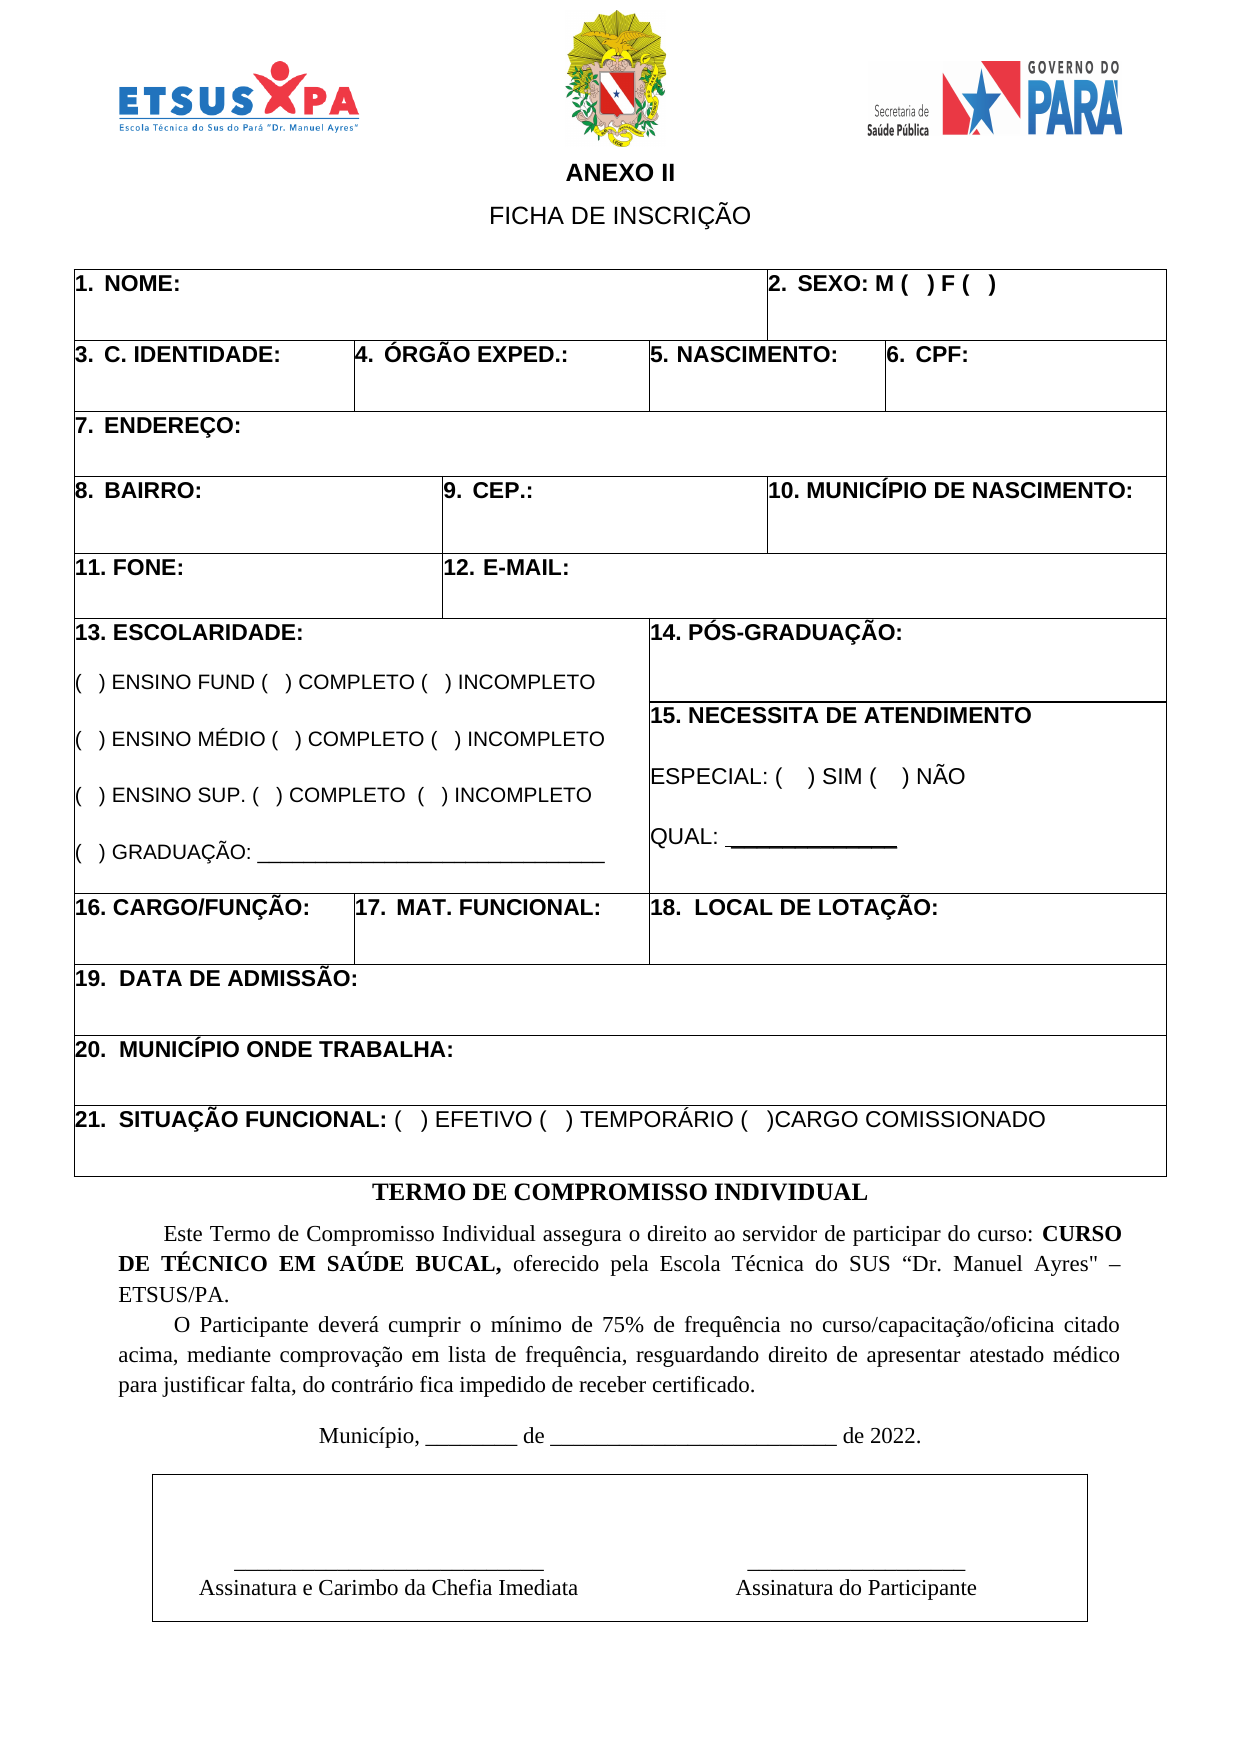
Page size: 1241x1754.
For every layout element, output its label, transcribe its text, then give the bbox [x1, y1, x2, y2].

table_cell 21. SITUAÇÃO FUNCIONAL: ( ) EFETIVO ( ) TEMPORÁRIO ( )CARGO COMISSIONADO [75, 1106, 1166, 1176]
table_cell 10. MUNICÍPIO DE NASCIMENTO: [768, 477, 1166, 553]
text Este Termo de Compromisso Individual assegura o direito ao servidor de participar do curso: CURSO DE TÉCNICO EM SAÚDE BUCAL, oferecido pela Escola Técnica do SUS “Dr. Manuel Ayres" – ETSUS/PA. [118, 1220, 1122, 1307]
picture [565, 10, 667, 147]
text ANEXO II [118, 158, 1122, 187]
text FICHA DE INSCRIÇÃO [118, 201, 1122, 230]
table_cell 17. MAT. FUNCIONAL: [355, 894, 649, 964]
table_cell 11. FONE: [75, 554, 442, 618]
table_cell 16. CARGO/FUNÇÃO: [75, 894, 354, 964]
text O Participante deverá cumprir o mínimo de 75% de frequência no curso/capacitação/oficina citado acima, mediante comprovação em lista de frequência, resguardando direito de apresentar atestado médico para justificar falta, do contrário fica impedido de receber certificado. [118, 1311, 1122, 1398]
table_cell 6. CPF: [886, 341, 1166, 411]
text TERMO DE COMPROMISSO INDIVIDUAL [118, 1177, 1122, 1206]
table_cell 19. DATA DE ADMISSÃO: [75, 965, 1166, 1034]
table_cell 18. LOCAL DE LOTAÇÃO: [650, 894, 1166, 964]
text Município, ________ de _________________________ de 2022. [118, 1422, 1122, 1449]
table_cell 14. PÓS-GRADUAÇÃO: [650, 619, 1166, 701]
table_cell 7. ENDEREÇO: [75, 412, 1166, 476]
picture [867, 61, 1123, 136]
table_header ___________________________ Assinatura e Carimbo da Chefia Imediata [153, 1475, 625, 1621]
table_cell 4. ÓRGÃO EXPED.: [355, 341, 649, 411]
table_header 1. NOME: [75, 270, 767, 340]
table_cell 12. E-MAIL: [443, 554, 1166, 618]
table_header 2. SEXO: M ( ) F ( ) [768, 270, 1166, 340]
table_cell 15. NECESSITA DE ATENDIMENTO ESPECIAL: ( ) SIM ( ) NÃO QUAL: _____________ [650, 703, 1166, 893]
picture [108, 46, 379, 136]
table_cell 13. ESCOLARIDADE: ( ) ENSINO FUND ( ) COMPLETO ( ) INCOMPLETO ( ) ENSINO MÉDIO ( ) COMPLETO ( ) INCOMPLETO ( ) ENSINO SUP. ( ) COMPLETO ( ) INCOMPLETO ( ) GRADUAÇÃO: ______________________________ [75, 619, 649, 893]
table_header ___________________ Assinatura do Participante [625, 1475, 1087, 1621]
table_cell 20. MUNICÍPIO ONDE TRABALHA: [75, 1036, 1166, 1105]
table_cell 3. C. IDENTIDADE: [75, 341, 354, 411]
table_cell 5. NASCIMENTO: [650, 341, 885, 411]
table_cell 8. BAIRRO: [75, 477, 442, 553]
table_cell 9. CEP.: [443, 477, 767, 553]
